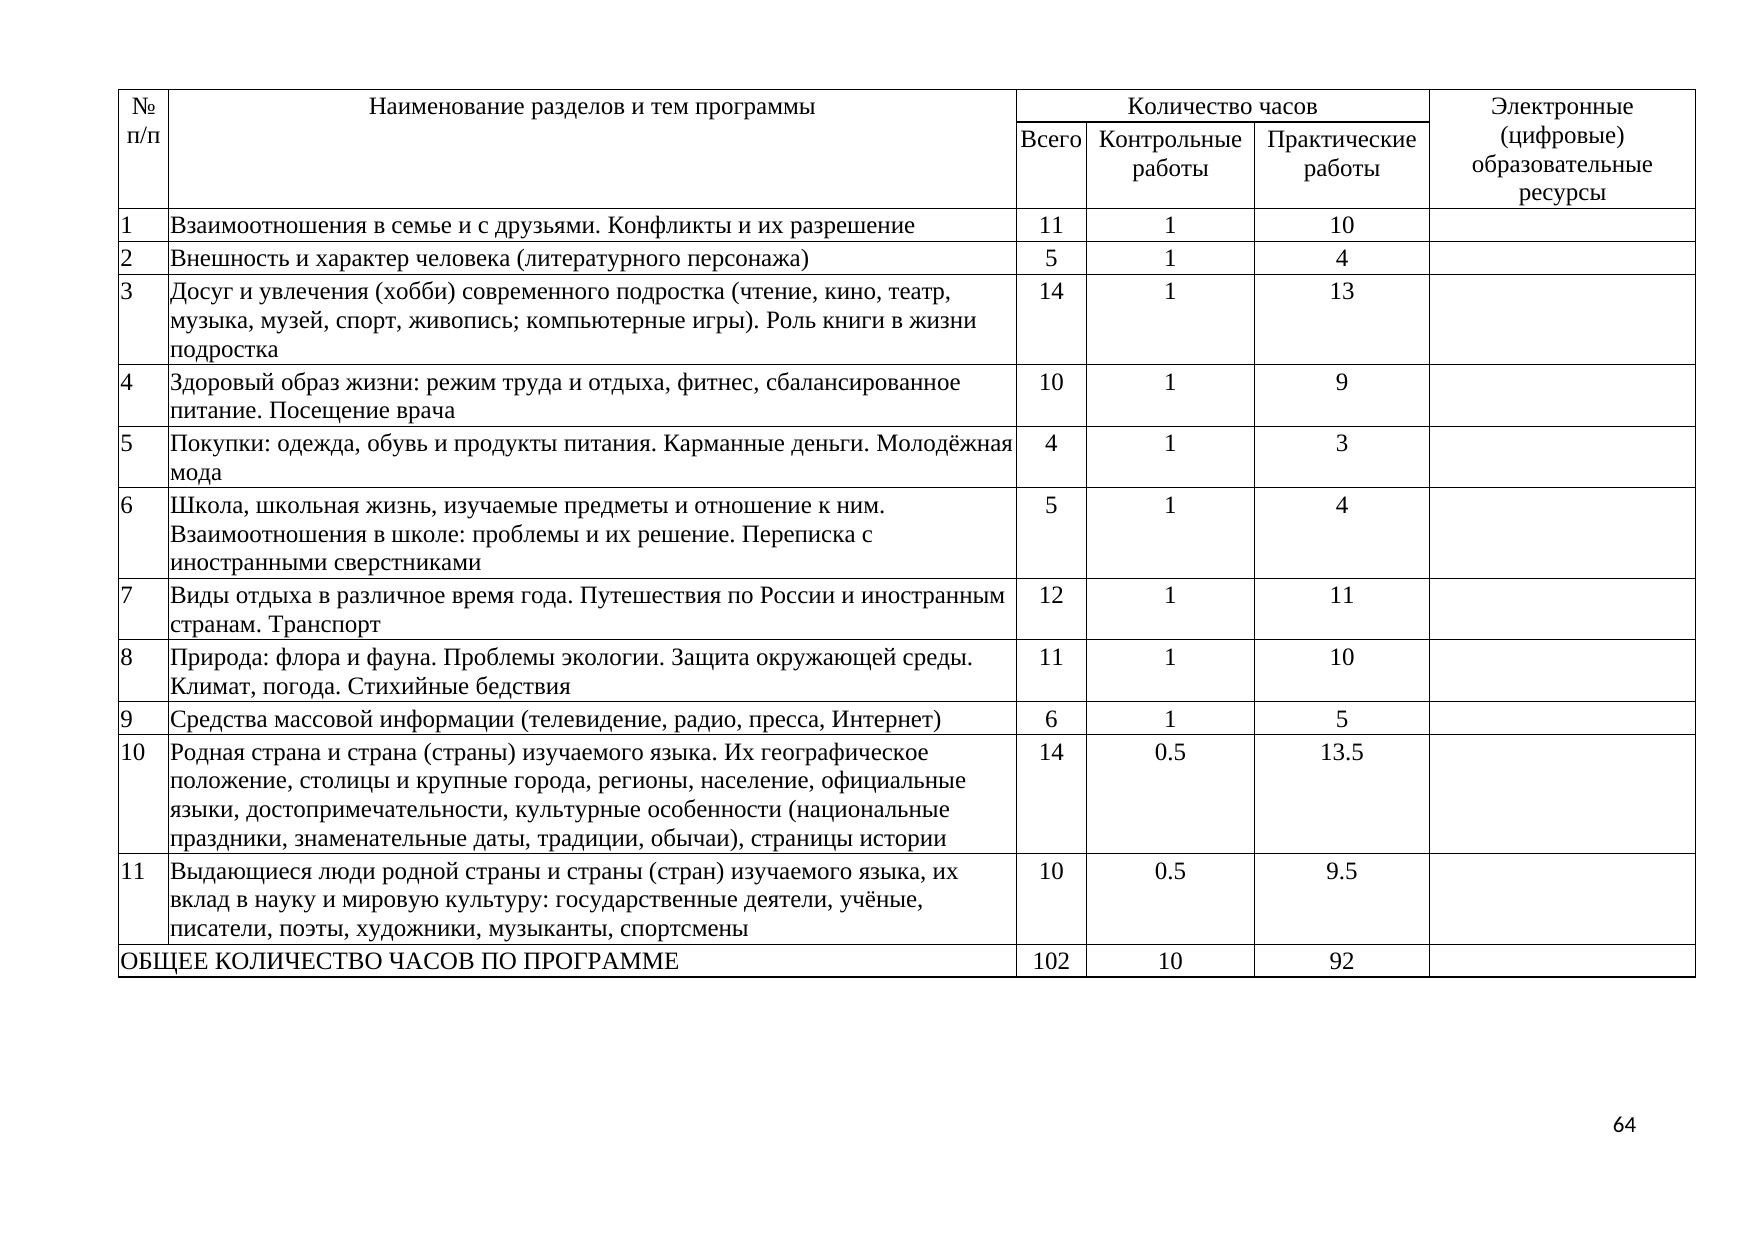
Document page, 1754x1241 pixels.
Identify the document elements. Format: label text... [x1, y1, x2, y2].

table_cell 13 [1255, 275, 1429, 364]
table_header № п/п [119, 90, 168, 208]
table_cell Природа: флора и фауна. Проблемы экологии. Защита окружающей среды. Климат, погода. Стихийные бедствия [169, 640, 1016, 701]
table_header Электронные (цифровые) образовательные ресурсы [1430, 90, 1695, 208]
table_cell Всего [1017, 123, 1086, 208]
table_cell 8 [119, 640, 168, 701]
table_cell 1 [1087, 579, 1254, 639]
table_cell 10 [119, 735, 168, 853]
table_cell [1430, 735, 1695, 853]
table_cell 9 [119, 702, 168, 734]
table_cell 11 [1017, 640, 1086, 701]
table_cell 1 [1087, 365, 1254, 426]
table_cell 9 [1255, 365, 1429, 426]
table_cell [1430, 854, 1695, 943]
table_cell 1 [1087, 242, 1254, 273]
table_cell 5 [1255, 702, 1429, 734]
table_cell 14 [1017, 735, 1086, 853]
table_header Количество часов [1017, 90, 1429, 121]
table_cell Виды отдыха в различное время года. Путешествия по России и иностранным странам. Транспорт [169, 579, 1016, 639]
table_cell 11 [119, 854, 168, 943]
table_cell Покупки: одежда, обувь и продукты питания. Карманные деньги. Молодёжная мода [169, 427, 1016, 487]
table_cell 12 [1017, 579, 1086, 639]
table_cell 11 [1017, 209, 1086, 241]
table_header Наименование разделов и тем программы [169, 90, 1016, 208]
table_cell Средства массовой информации (телевидение, радио, пресса, Интернет) [169, 702, 1016, 734]
table_cell [1430, 640, 1695, 701]
table_cell 10 [1017, 365, 1086, 426]
table_cell 1 [119, 209, 168, 241]
table_cell 10 [1255, 640, 1429, 701]
table_cell Контрольные работы [1087, 123, 1254, 208]
table_cell 7 [119, 579, 168, 639]
table_cell [1430, 209, 1695, 241]
table_cell 0.5 [1087, 854, 1254, 943]
table_cell Школа, школьная жизнь, изучаемые предметы и отношение к ним. Взаимоотношения в школе: проблемы и их решение. Переписка с иностранными сверстниками [169, 488, 1016, 578]
table_cell [1430, 579, 1695, 639]
table_cell 1 [1087, 209, 1254, 241]
table_cell 11 [1255, 579, 1429, 639]
table_cell 1 [1087, 702, 1254, 734]
table_cell [1430, 945, 1695, 976]
table_cell 4 [1017, 427, 1086, 487]
table_cell 3 [119, 275, 168, 364]
table_cell [1430, 488, 1695, 578]
table_cell 1 [1087, 640, 1254, 701]
table_cell [1430, 427, 1695, 487]
table_cell Досуг и увлечения (хобби) современного подростка (чтение, кино, театр, музыка, музей, спорт, живопись; компьютерные игры). Роль книги в жизни подростка [169, 275, 1016, 364]
table_cell [1430, 365, 1695, 426]
table_cell Выдающиеся люди родной страны и страны (стран) изучаемого языка, их вклад в науку и мировую культуру: государственные деятели, учёные, писатели, поэты, художники, музыканты, спортсмены [169, 854, 1016, 943]
table_cell [1430, 242, 1695, 273]
table_cell 1 [1087, 488, 1254, 578]
table_cell 6 [1017, 702, 1086, 734]
table_cell ОБЩЕЕ КОЛИЧЕСТВО ЧАСОВ ПО ПРОГРАММЕ [119, 945, 1016, 976]
table_cell 92 [1255, 945, 1429, 976]
table_cell 9.5 [1255, 854, 1429, 943]
table_cell 4 [1255, 242, 1429, 273]
table_cell 14 [1017, 275, 1086, 364]
table_cell 4 [1255, 488, 1429, 578]
table_cell 1 [1087, 427, 1254, 487]
table_cell 2 [119, 242, 168, 273]
table_cell 10 [1255, 209, 1429, 241]
table_cell 10 [1017, 854, 1086, 943]
table_cell Внешность и характер человека (литературного персонажа) [169, 242, 1016, 273]
table_cell 102 [1017, 945, 1086, 976]
table_cell Практические работы [1255, 123, 1429, 208]
table_cell 0.5 [1087, 735, 1254, 853]
table_cell 10 [1087, 945, 1254, 976]
table_cell Здоровый образ жизни: режим труда и отдыха, фитнес, сбалансированное питание. Посещение врача [169, 365, 1016, 426]
table_cell 5 [1017, 242, 1086, 273]
table_cell 5 [1017, 488, 1086, 578]
table_cell 6 [119, 488, 168, 578]
table_cell Взаимоотношения в семье и с друзьями. Конфликты и их разрешение [169, 209, 1016, 241]
table_cell 1 [1087, 275, 1254, 364]
table_cell 5 [119, 427, 168, 487]
table_cell 3 [1255, 427, 1429, 487]
table_cell 13.5 [1255, 735, 1429, 853]
table_cell [1430, 275, 1695, 364]
table_cell [1430, 702, 1695, 734]
table_cell Родная страна и страна (страны) изучаемого языка. Их географическое положение, столицы и крупные города, регионы, население, официальные языки, достопримечательности, культурные особенности (национальные праздники, знаменательные даты, традиции, обычаи), страницы истории [169, 735, 1016, 853]
table_cell 4 [119, 365, 168, 426]
